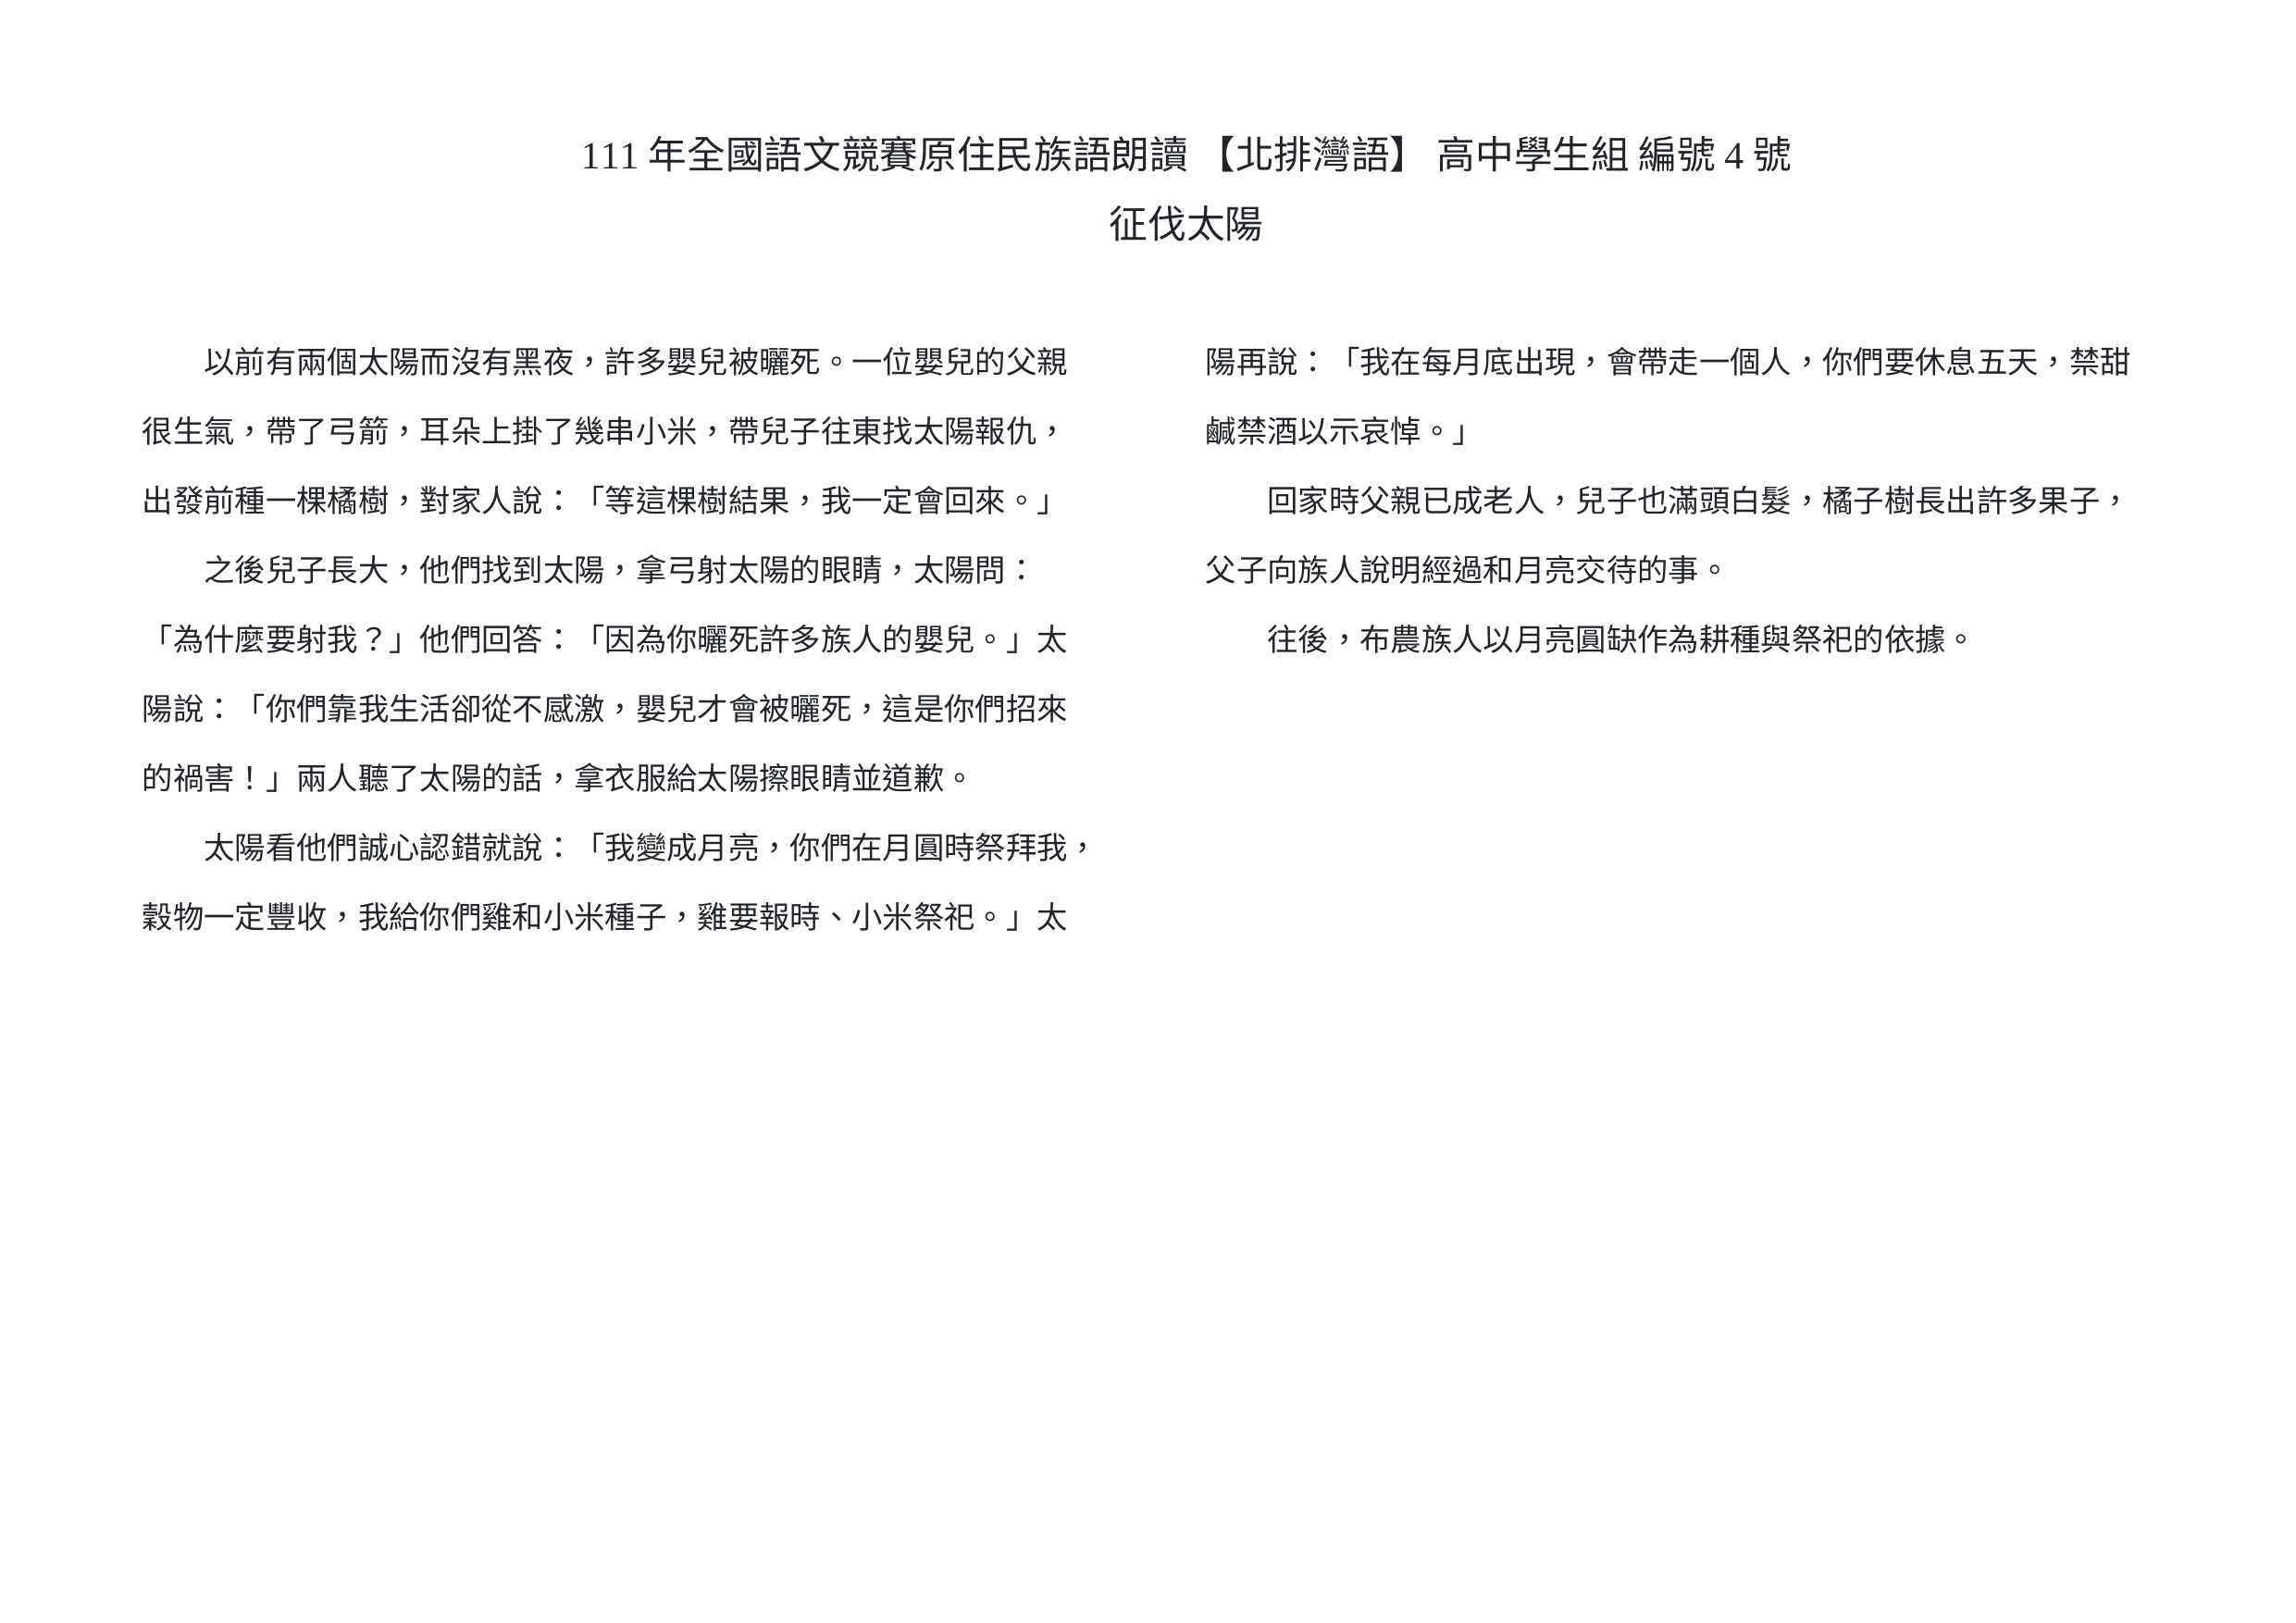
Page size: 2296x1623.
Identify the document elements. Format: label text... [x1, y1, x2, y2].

text 太陽看他們誠心認錯就說：「我變成月亮，你們在月圓時祭拜我，穀物一定豐收，我給你們雞和小米種子，雞要報時、小米祭祀。」太陽再說：「我在每月底出現，會帶走一個人，你們要休息五天，禁甜鹹禁酒以示哀悼。」 [142, 812, 1090, 950]
text 以前有兩個太陽而沒有黑夜，許多嬰兒被曬死。一位嬰兒的父親很生氣，帶了弓箭，耳朵上掛了幾串小米，帶兒子往東找太陽報仇，出發前種一棵橘樹，對家人說：「等這棵樹結果，我一定會回來。」 [142, 326, 1090, 534]
text 往後，布農族人以月亮圓缺作為耕種與祭祀的依據。 [1206, 603, 2153, 673]
text 之後兒子長大，他們找到太陽，拿弓射太陽的眼睛，太陽問：「為什麼要射我？」他們回答：「因為你曬死許多族人的嬰兒。」太陽說：「你們靠我生活卻從不感激，嬰兒才會被曬死，這是你們招來的禍害！」兩人聽了太陽的話，拿衣服給太陽擦眼睛並道歉。 [142, 534, 1090, 812]
text 征伐太陽 [142, 187, 2153, 256]
text 111 年全國語文競賽原住民族語朗讀 【北排灣語】 高中學生組 編號 4 號 [142, 118, 2153, 187]
text 回家時父親已成老人，兒子也滿頭白髮，橘子樹長出許多果子，父子向族人說明經過和月亮交待的事。 [1206, 465, 2153, 603]
text 太陽看他們誠心認錯就說：「我變成月亮，你們在月圓時祭拜我，穀物一定豐收，我給你們雞和小米種子，雞要報時、小米祭祀。」太陽再說：「我在每月底出現，會帶走一個人，你們要休息五天，禁甜鹹禁酒以示哀悼。」 [1206, 326, 2153, 465]
